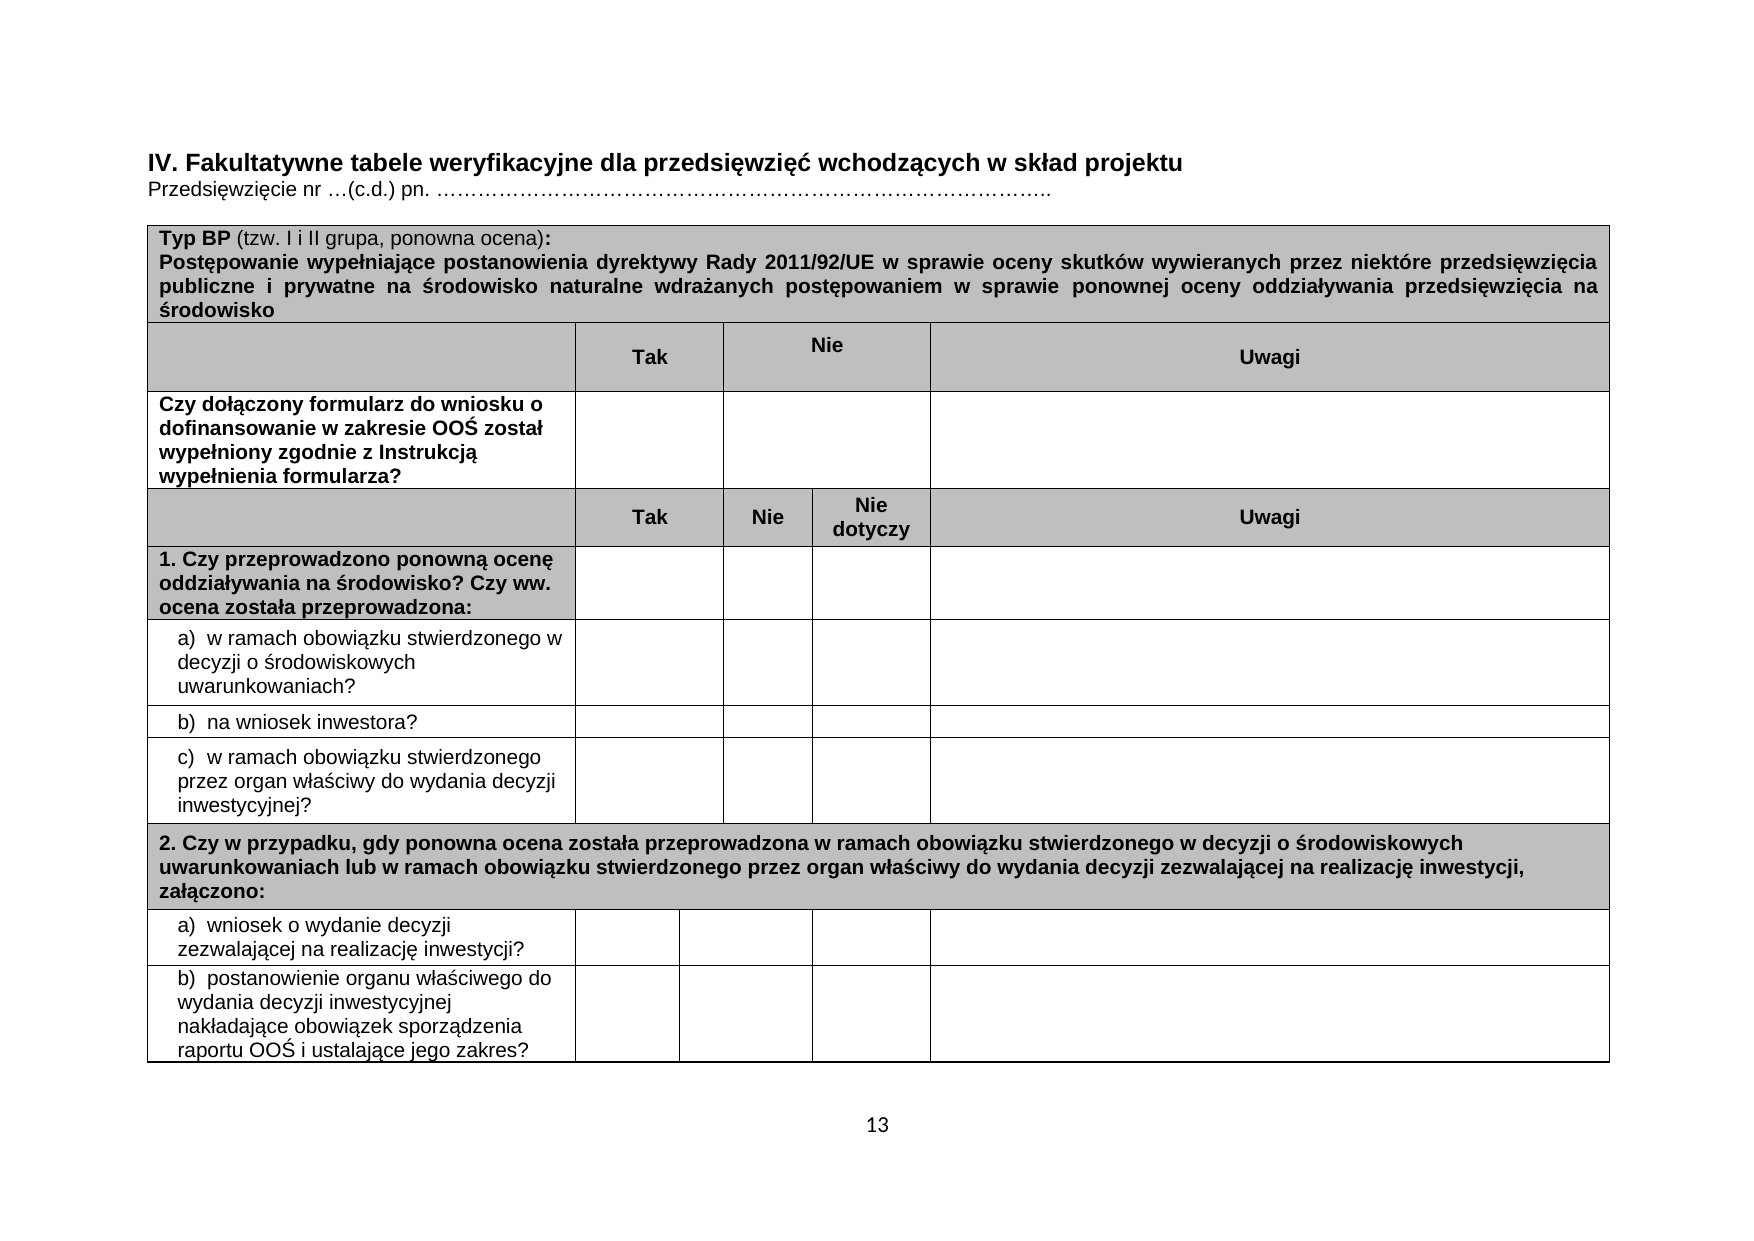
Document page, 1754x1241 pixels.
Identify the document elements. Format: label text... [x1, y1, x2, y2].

table_cell [813, 738, 930, 823]
table_cell Tak [576, 489, 723, 546]
table_cell [931, 966, 1609, 1061]
table_cell Nie [724, 323, 930, 391]
table_cell [931, 738, 1609, 823]
table_cell [724, 392, 930, 488]
table_cell [724, 738, 812, 823]
table_cell [576, 738, 723, 823]
table_cell [931, 547, 1609, 619]
table_cell [576, 620, 723, 705]
table_header Typ BP (tzw. I i II grupa, ponowna ocena): Postępowanie wypełniające postanowienia dyrektywy Rady 2011/92/UE w sprawie oceny skutków wywieranych przez niektóre przedsięwzięcia publiczne i prywatne na środowisko naturalne wdrażanych postępowaniem w sprawie ponownej oceny oddziaływania przedsięwzięcia na środowisko [148, 226, 1609, 322]
table_cell [813, 706, 930, 737]
table_cell [813, 620, 930, 705]
table_cell na wniosek inwestora? [148, 706, 575, 737]
table_cell [931, 620, 1609, 705]
table_cell [576, 910, 679, 964]
table_cell Nie [724, 489, 812, 546]
table_cell 1. Czy przeprowadzono ponowną ocenę oddziaływania na środowisko? Czy ww. ocena została przeprowadzona: [148, 547, 575, 619]
table_cell [724, 547, 812, 619]
table_cell [148, 323, 575, 391]
table_cell [680, 910, 812, 964]
text Przedsięwzięcie nr …(c.d.) pn. …………………………………………………………………………….. [148, 176, 1606, 200]
table_cell w ramach obowiązku stwierdzonego przez organ właściwy do wydania decyzji inwestycyjnej? [148, 738, 575, 823]
text IV. Fakultatywne tabele weryfikacyjne dla przedsięwzięć wchodzących w skład projektu [148, 148, 1606, 176]
table_cell [724, 620, 812, 705]
table_cell [931, 392, 1609, 488]
table_cell [148, 489, 575, 546]
table_cell [813, 910, 930, 964]
table_cell [680, 966, 812, 1061]
table_cell Uwagi [931, 489, 1609, 546]
table_cell postanowienie organu właściwego do wydania decyzji inwestycyjnej nakładające obowiązek sporządzenia raportu OOŚ i ustalające jego zakres? [148, 966, 575, 1061]
table_cell [931, 706, 1609, 737]
table_cell wniosek o wydanie decyzji zezwalającej na realizację inwestycji? [148, 910, 575, 964]
table_cell [576, 966, 679, 1061]
table_cell w ramach obowiązku stwierdzonego w decyzji o środowiskowych uwarunkowaniach? [148, 620, 575, 705]
table_cell [576, 547, 723, 619]
table_cell [576, 706, 723, 737]
table_cell 2. Czy w przypadku, gdy ponowna ocena została przeprowadzona w ramach obowiązku stwierdzonego w decyzji o środowiskowych uwarunkowaniach lub w ramach obowiązku stwierdzonego przez organ właściwy do wydania decyzji zezwalającej na realizację inwestycji, załączono: [148, 824, 1609, 909]
table_cell Nie dotyczy [813, 489, 930, 546]
table_cell [724, 706, 812, 737]
table_cell [931, 910, 1609, 964]
table_cell Uwagi [931, 323, 1609, 391]
table_cell Czy dołączony formularz do wniosku o dofinansowanie w zakresie OOŚ został wypełniony zgodnie z Instrukcją wypełnienia formularza? [148, 392, 575, 488]
table_cell [813, 547, 930, 619]
table_cell Tak [576, 323, 723, 391]
table_cell [813, 966, 930, 1061]
table_cell [576, 392, 723, 488]
